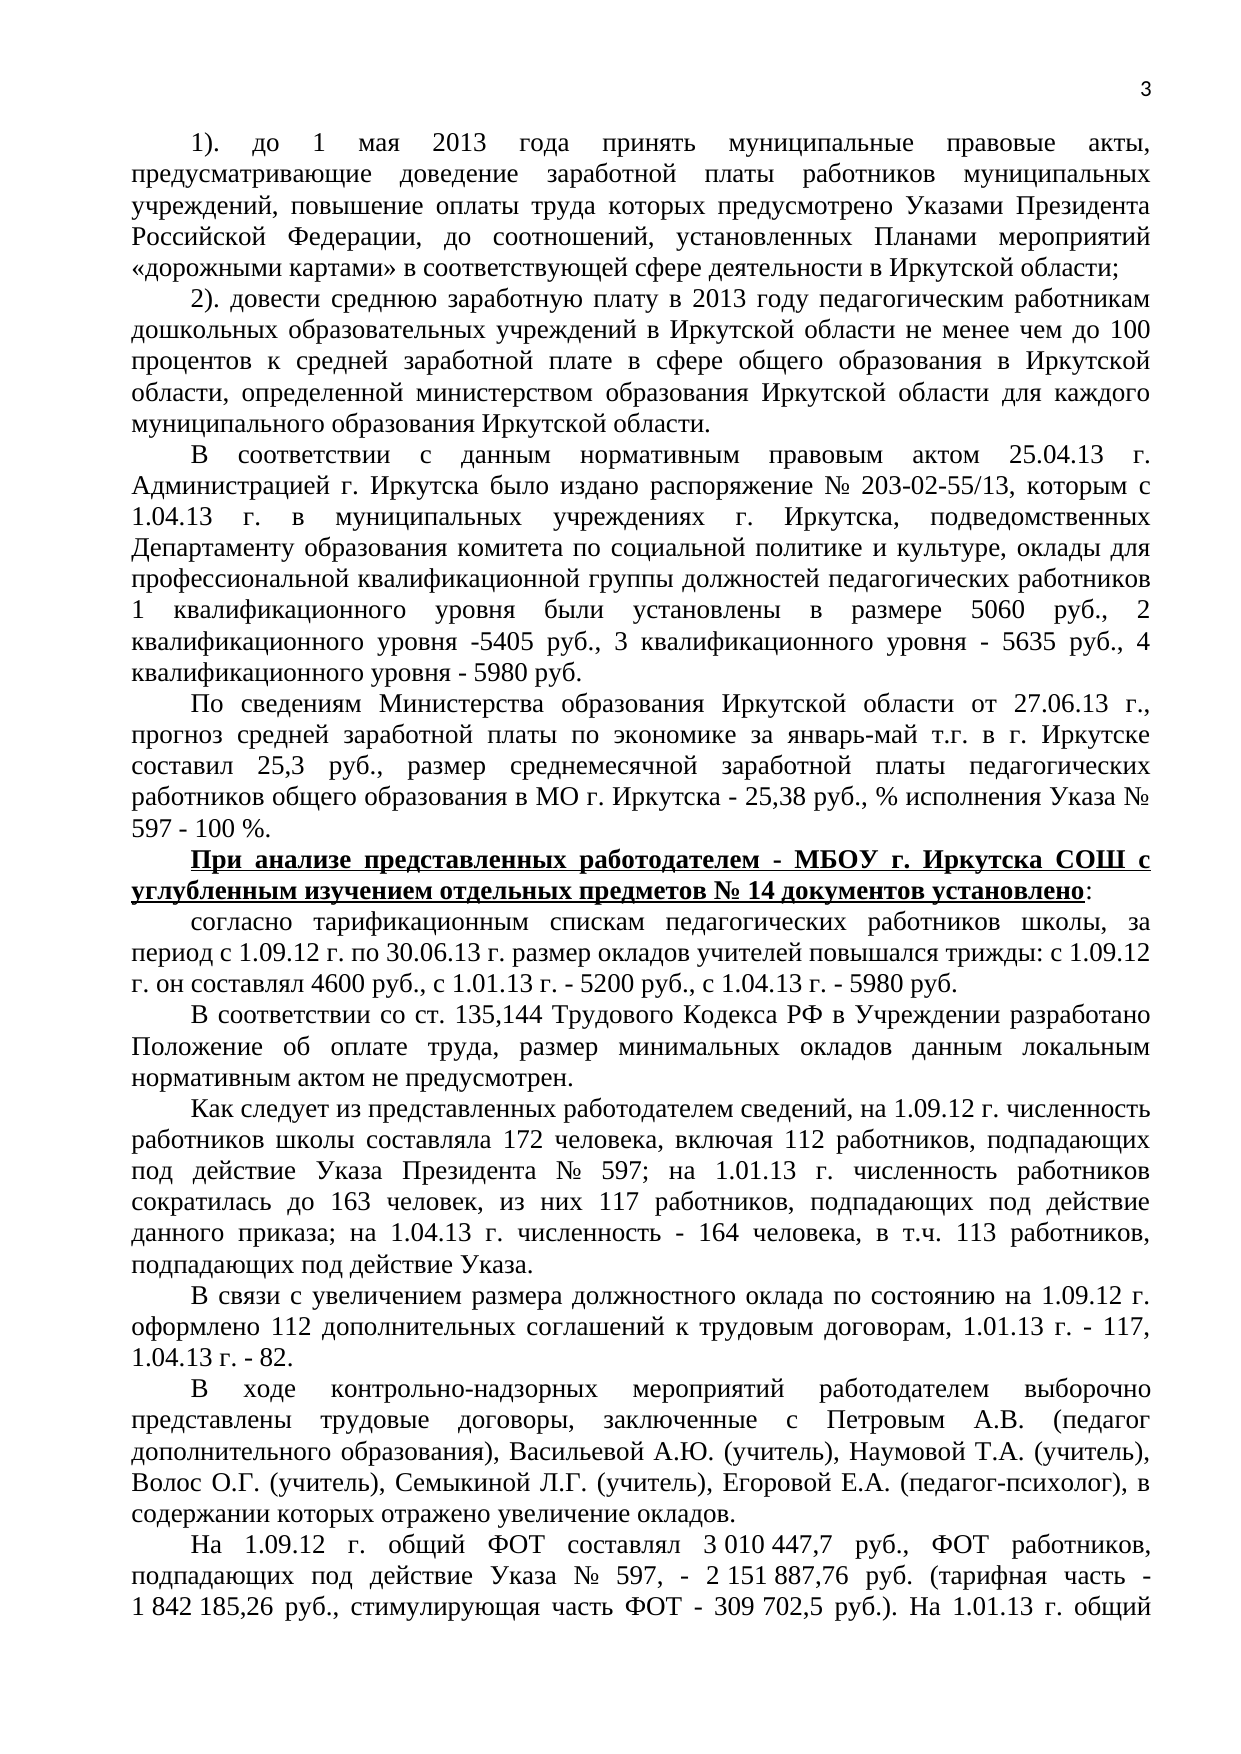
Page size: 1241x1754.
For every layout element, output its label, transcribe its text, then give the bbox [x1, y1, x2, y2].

text Как следует из представленных работодателем сведений, на 1.09.12 г. численность работников школы составляла 172 человека, включая 112 работников, подпадающих под действие Указа Президента № 597; на 1.01.13 г. численность работников сократилась до 163 человек, из них 117 работников, подпадающих под действие данного приказа; на 1.04.13 г. численность - 164 человека, в т.ч. 113 работников, подпадающих под действие Указа. [131, 1092, 1152, 1279]
text В соответствии со ст. 135,144 Трудового Кодекса РФ в Учреждении разработано Положение об оплате труда, размер минимальных окладов данным локальным нормативным актом не предусмотрен. [131, 998, 1152, 1092]
text 2). довести среднюю заработную плату в 2013 году педагогическим работникам дошкольных образовательных учреждений в Иркутской области не менее чем до 100 процентов к средней заработной плате в сфере общего образования в Иркутской области, определенной министерством образования Иркутской области для каждого муниципального образования Иркутской области. [131, 282, 1152, 438]
text В соответствии с данным нормативным правовым актом 25.04.13 г. Администрацией г. Иркутска было издано распоряжение № 203-02-55/13, которым с 1.04.13 г. в муниципальных учреждениях г. Иркутска, подведомственных Департаменту образования комитета по социальной политике и культуре, оклады для профессиональной квалификационной группы должностей педагогических работников 1 квалификационного уровня были установлены в размере 5060 руб., 2 квалификационного уровня -5405 руб., 3 квалификационного уровня - 5635 руб., 4 квалификационного уровня - 5980 руб. [131, 438, 1152, 687]
text 1). до 1 мая 2013 года принять муниципальные правовые акты, предусматривающие доведение заработной платы работников муниципальных учреждений, повышение оплаты труда которых предусмотрено Указами Президента Российской Федерации, до соотношений, установленных Планами мероприятий «дорожными картами» в соответствующей сфере деятельности в Иркутской области; [131, 126, 1152, 282]
text В ходе контрольно-надзорных мероприятий работодателем выборочно представлены трудовые договоры, заключенные с Петровым А.В. (педагог дополнительного образования), Васильевой А.Ю. (учитель), Наумовой Т.А. (учитель), Волос О.Г. (учитель), Семыкиной Л.Г. (учитель), Егоровой Е.А. (педагог-психолог), в содержании которых отражено увеличение окладов. [131, 1372, 1152, 1528]
text По сведениям Министерства образования Иркутской области от 27.06.13 г., прогноз средней заработной платы по экономике за январь-май т.г. в г. Иркутске составил 25,3 руб., размер среднемесячной заработной платы педагогических работников общего образования в МО г. Иркутска - 25,38 руб., % исполнения Указа № 597 - 100 %. [131, 687, 1152, 843]
text В связи с увеличением размера должностного оклада по состоянию на 1.09.12 г. оформлено 112 дополнительных соглашений к трудовым договорам, 1.01.13 г. - 117, 1.04.13 г. - 82. [131, 1279, 1152, 1372]
text согласно тарификационным спискам педагогических работников школы, за период с 1.09.12 г. по 30.06.13 г. размер окладов учителей повышался трижды: с 1.09.12 г. он составлял 4600 руб., с 1.01.13 г. - 5200 руб., с 1.04.13 г. - 5980 руб. [131, 905, 1152, 998]
text При анализе представленных работодателем - МБОУ г. Иркутска СОШ с углубленным изучением отдельных предметов № 14 документов установлено: [131, 843, 1152, 905]
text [131, 1528, 1152, 1621]
